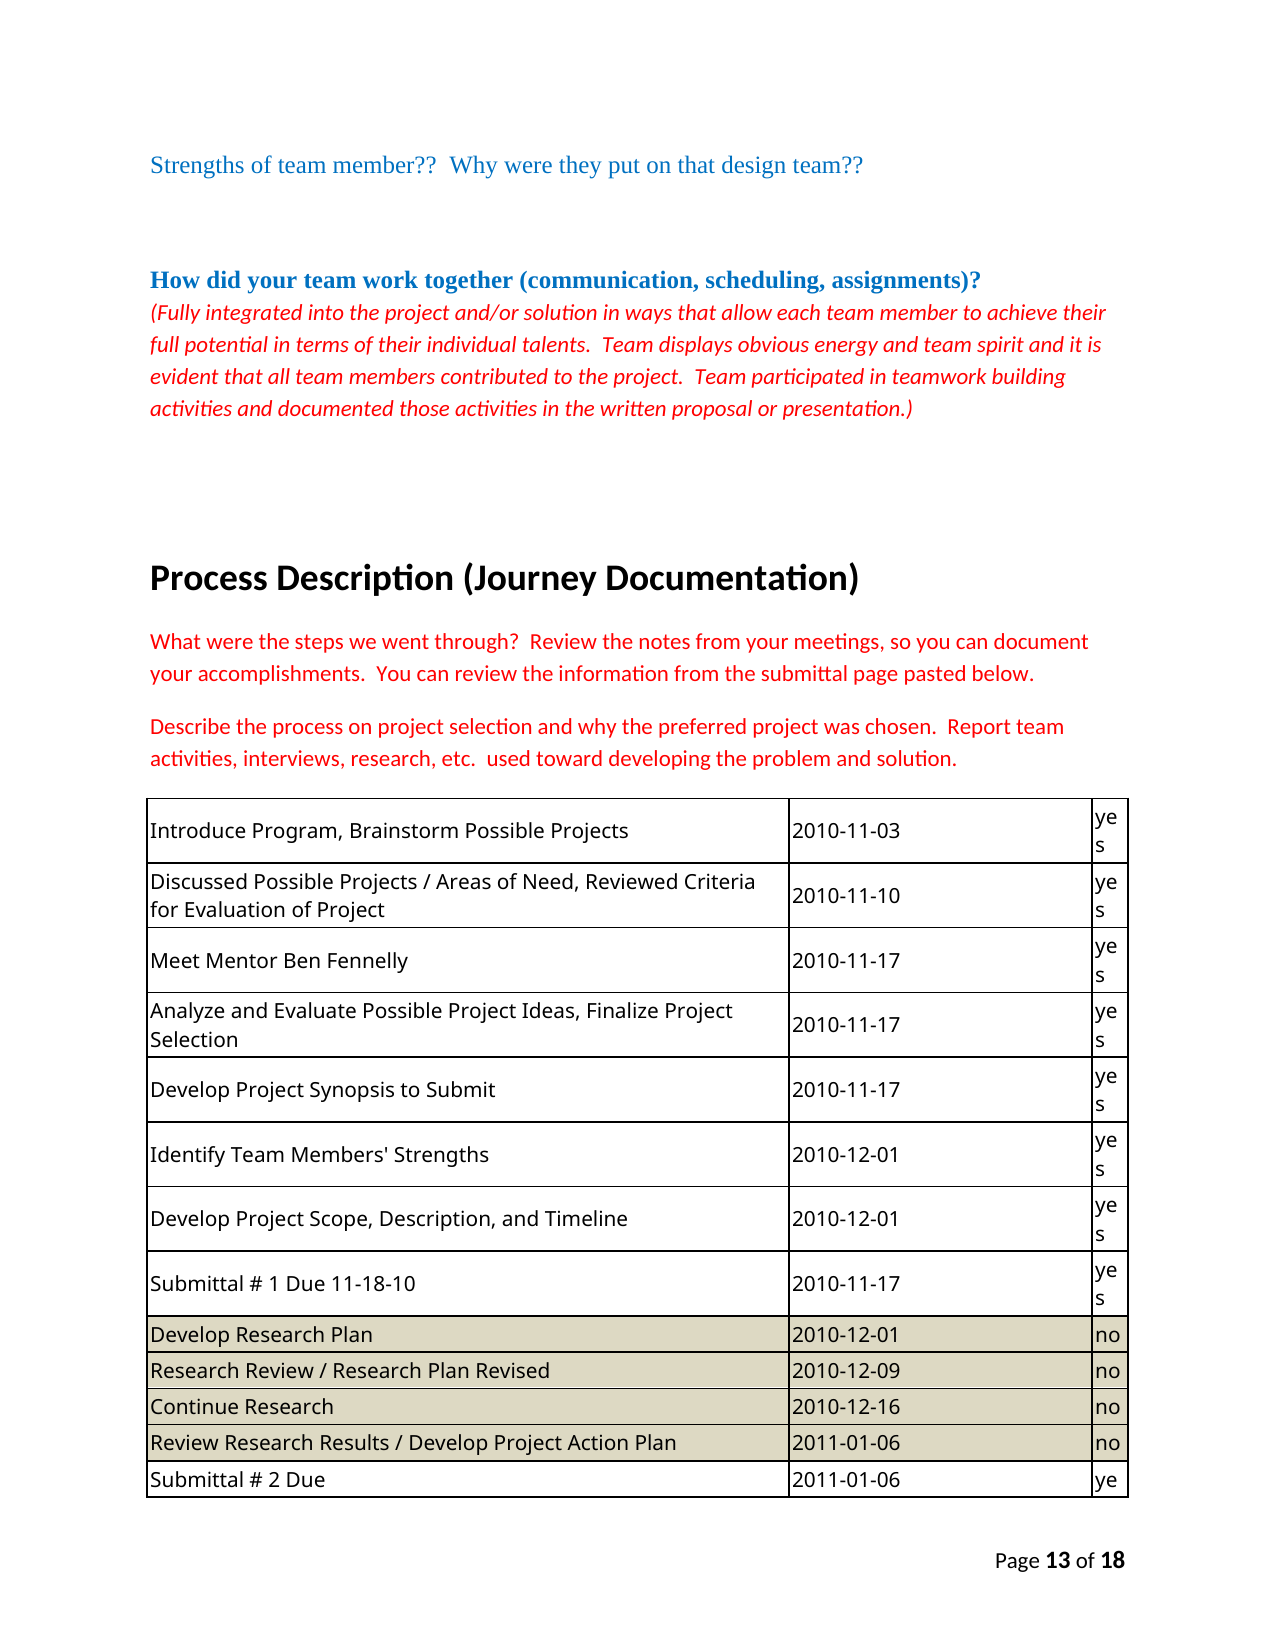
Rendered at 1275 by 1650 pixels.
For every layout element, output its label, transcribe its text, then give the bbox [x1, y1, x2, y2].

table_cell yes [1093, 864, 1127, 927]
table_cell 2010-12-09 [790, 1353, 1091, 1387]
text Describe the process on project selection and why the preferred project was chosen. Report team activities, interviews, research, etc. used toward developing the problem and solution. [150, 712, 1125, 772]
text How did your team work together (communication, scheduling, assignments)? (Fully integrated into the project and/or solution in ways that allow each team member to achieve their full potential in terms of their individual talents. Team displays obvious energy and team spirit and it is evident that all team members contributed to the project. Team participated in teamwork building activities and documented those activities in the written proposal or presentation.) [150, 265, 1125, 422]
table_cell 2010-12-01 [790, 1187, 1091, 1250]
table_cell 2010-12-01 [790, 1123, 1091, 1186]
table_cell 2011-01-06 [790, 1425, 1091, 1460]
table_cell Identify Team Members' Strengths [148, 1123, 788, 1186]
table_header Introduce Program, Brainstorm Possible Projects [148, 799, 788, 862]
table_header 2010-11-03 [790, 799, 1091, 862]
table_header yes [1093, 799, 1127, 862]
table_cell Develop Research Plan [148, 1317, 788, 1351]
table_cell 2010-12-16 [790, 1389, 1091, 1424]
table_cell yes [1093, 1187, 1127, 1250]
table_cell Review Research Results / Develop Project Action Plan [148, 1425, 788, 1460]
text Strengths of team member?? Why were they put on that design team?? [150, 150, 1125, 179]
table_cell 2010-12-01 [790, 1317, 1091, 1351]
table_cell no [1093, 1317, 1127, 1351]
table_cell yes [1093, 1058, 1127, 1121]
table_cell Submittal # 1 Due 11-18-10 [148, 1252, 788, 1315]
table_cell no [1093, 1425, 1127, 1460]
table_cell Continue Research [148, 1389, 788, 1424]
table_cell Research Review / Research Plan Revised [148, 1353, 788, 1387]
text What were the steps we went through? Review the notes from your meetings, so you can document your accomplishments. You can review the information from the submittal page pasted below. [150, 627, 1125, 687]
table_cell no [1093, 1389, 1127, 1424]
table_cell yes [1093, 993, 1127, 1056]
table_cell Analyze and Evaluate Possible Project Ideas, Finalize Project Selection [148, 993, 788, 1056]
table_cell Meet Mentor Ben Fennelly [148, 928, 788, 992]
table_cell Develop Project Scope, Description, and Timeline [148, 1187, 788, 1250]
table_cell Develop Project Synopsis to Submit [148, 1058, 788, 1121]
table_cell 2010-11-17 [790, 1252, 1091, 1315]
table_cell yes [1093, 1252, 1127, 1315]
text Process Description (Journey Documentation) [150, 553, 1125, 599]
table_cell Discussed Possible Projects / Areas of Need, Reviewed Criteria for Evaluation of Project [148, 864, 788, 927]
table_cell yes [1093, 1123, 1127, 1186]
table_cell 2010-11-17 [790, 1058, 1091, 1121]
table_cell yes [1093, 928, 1127, 992]
table_cell 2010-11-10 [790, 864, 1091, 927]
table_cell no [1093, 1353, 1127, 1387]
table_cell 2011-01-06 [790, 1462, 1091, 1496]
table_cell Submittal # 2 Due [148, 1462, 788, 1496]
table_cell 2010-11-17 [790, 928, 1091, 992]
table_cell 2010-11-17 [790, 993, 1091, 1056]
table_cell yes [1093, 1462, 1127, 1496]
